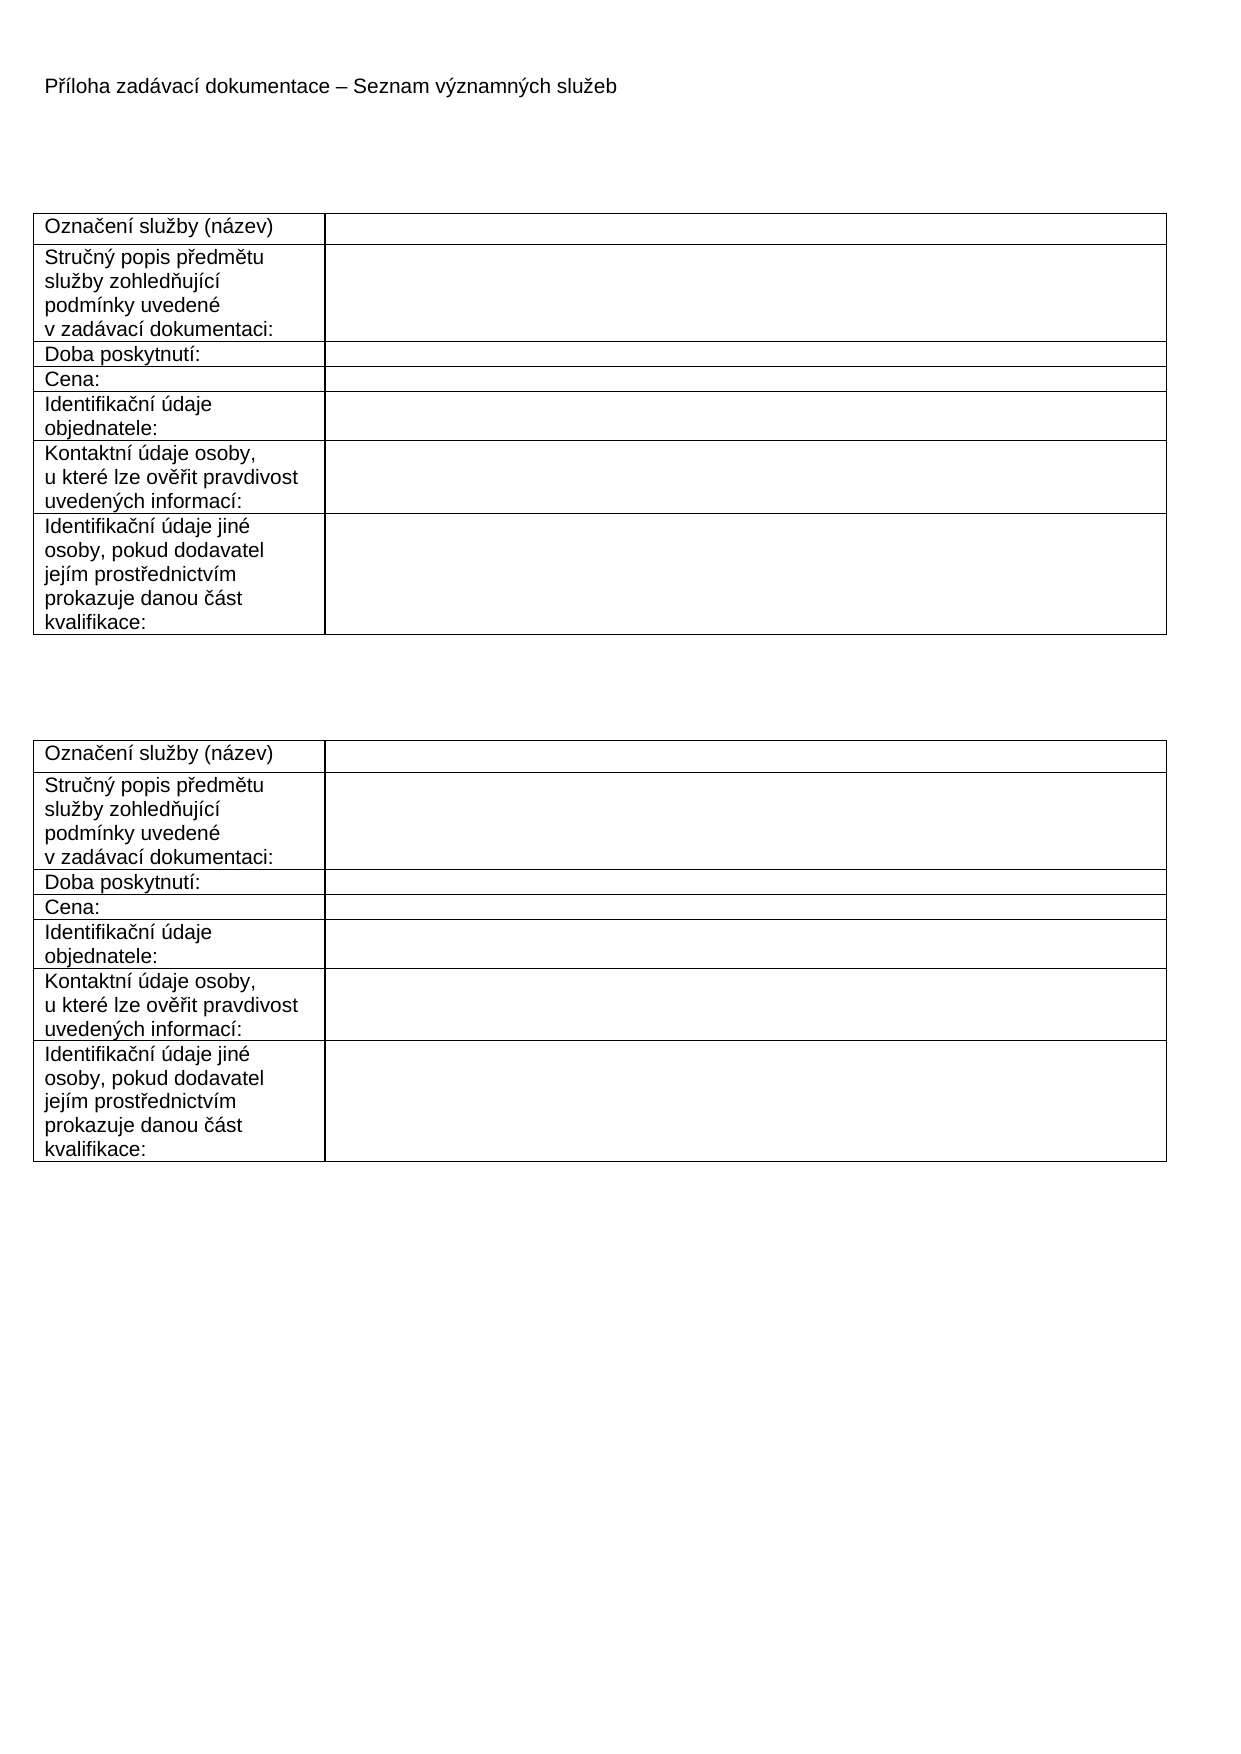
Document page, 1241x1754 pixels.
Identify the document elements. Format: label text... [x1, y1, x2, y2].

table_cell [326, 870, 1166, 893]
table_cell Identifikační údaje jiné osoby, pokud dodavatel jejím prostřednictvím prokazuje danou část kvalifikace: [34, 514, 324, 634]
table_cell [326, 392, 1166, 440]
table_cell [326, 441, 1166, 513]
table_cell Stručný popis předmětu služby zohledňující podmínky uvedené v zadávací dokumentaci: [34, 245, 324, 341]
table_cell [326, 895, 1166, 918]
table_cell [326, 969, 1166, 1040]
table_cell Kontaktní údaje osoby, u které lze ověřit pravdivost uvedených informací: [34, 969, 324, 1040]
table_cell [326, 367, 1166, 391]
table_cell [326, 514, 1166, 634]
table_header Označení služby (název) [34, 741, 324, 772]
table_cell Doba poskytnutí: [34, 870, 324, 893]
table_cell Cena: [34, 895, 324, 918]
table_cell Doba poskytnutí: [34, 342, 324, 366]
table_cell [326, 342, 1166, 366]
table_cell [326, 245, 1166, 341]
table_cell [326, 773, 1166, 868]
table_cell [326, 920, 1166, 967]
table_header [326, 741, 1166, 772]
table_cell Stručný popis předmětu služby zohledňující podmínky uvedené v zadávací dokumentaci: [34, 773, 324, 868]
table_cell Cena: [34, 367, 324, 391]
table_cell [326, 1041, 1166, 1161]
table_header [326, 214, 1166, 244]
table_cell Identifikační údaje jiné osoby, pokud dodavatel jejím prostřednictvím prokazuje danou část kvalifikace: [34, 1041, 324, 1161]
table_cell Kontaktní údaje osoby, u které lze ověřit pravdivost uvedených informací: [34, 441, 324, 513]
table_cell Identifikační údaje objednatele: [34, 920, 324, 967]
table_header Označení služby (název) [34, 214, 324, 244]
table_cell Identifikační údaje objednatele: [34, 392, 324, 440]
